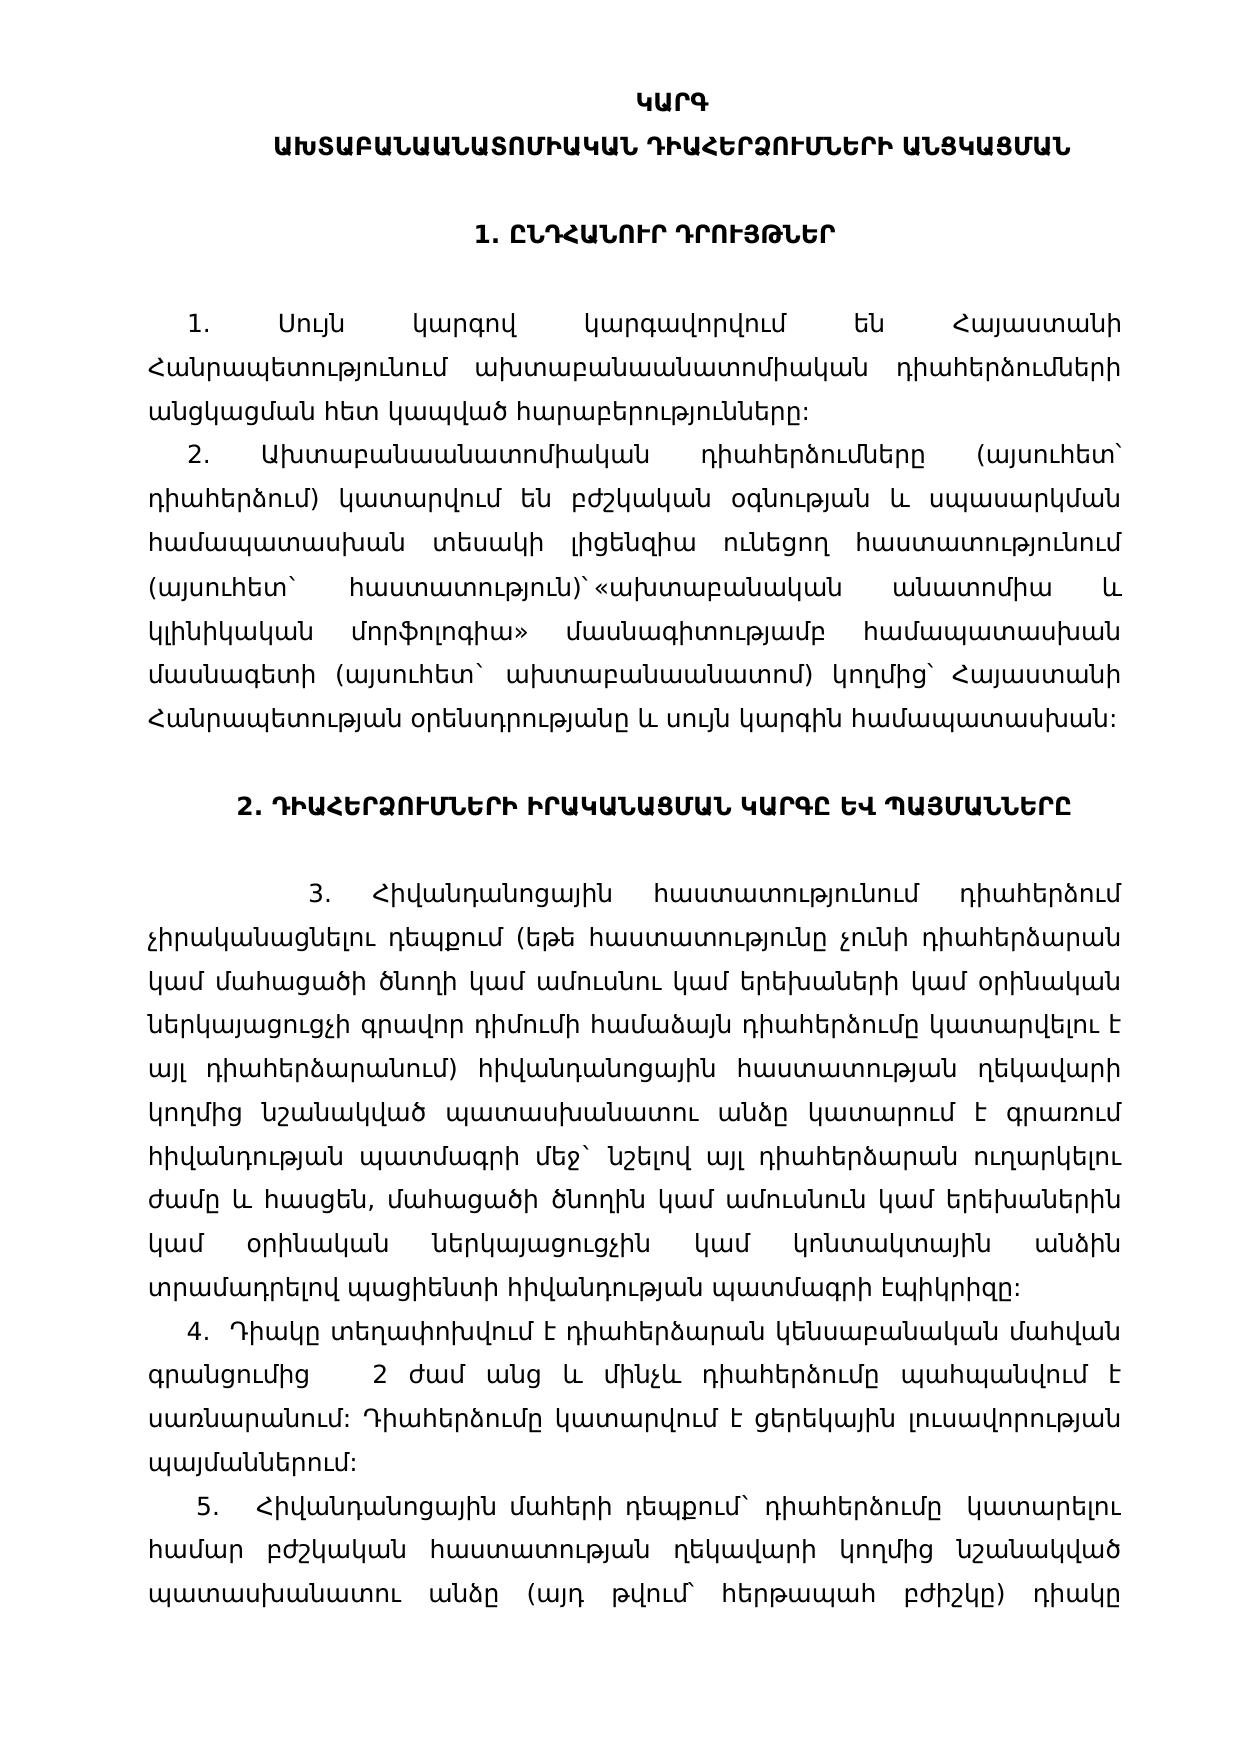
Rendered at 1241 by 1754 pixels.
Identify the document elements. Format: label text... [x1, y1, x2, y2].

text ԱԽՏԱԲԱՆԱԱՆԱՏՈՄԻԱԿԱՆ ԴԻԱՀԵՐՁՈՒՄՆԵՐԻ ԱՆՑԿԱՑՄԱՆ [148, 132, 1122, 162]
text ԿԱՐԳ [148, 89, 1122, 118]
text 3. Հիվանդանոցային հաստատությունում դիահերձում չիրականացնելու դեպքում (եթե հաստատությունը չունի դիահերձարան կամ մահացածի ծնողի կամ ամուսնու կամ երեխաների կամ օրինական ներկայացուցչի գրավոր դիմումի համաձայն դիահերձումը կատարվելու է այլ դիահերձարանում) հիվանդանոցային հաստատության ղեկավարի կողմից նշանակված պատասխանատու անձը կատարում է գրառում հիվանդության պատմագրի մեջ` նշելով այլ դիահերձարան ուղարկելու ժամը և հասցեն, մահացածի ծնողին կամ ամուսնուն կամ երեխաներին կամ օրինական ներկայացուցչին կամ կոնտակտային անձին տրամադրելով պացիենտի հիվանդության պատմագրի էպիկրիզը: [148, 879, 1122, 1302]
text 1. ԸՆԴՀԱՆՈՒՐ ԴՐՈՒՅԹՆԵՐ [148, 220, 1122, 249]
text 4. Դիակը տեղափոխվում է դիահերձարան կենսաբանական մահվան գրանցումից 2 ժամ անց և մինչև դիահերձումը պահպանվում է սառնարանում: Դիահերձումը կատարվում է ցերեկային լուսավորության պայմաններում: [148, 1317, 1122, 1477]
text 2. Ախտաբանաանատոմիական դիահերձումները (այսուհետ՝ դիահերձում) կատարվում են բժշկական օգնության և սպասարկման համապատասխան տեսակի լիցենզիա ունեցող հաստատությունում (այսուհետ` հաստատություն)՝ «ախտաբանական անատոմիա և կլինիկական մորֆոլոգիա» մասնագիտությամբ համապատասխան մասնագետի (այսուհետ` ախտաբանաանատոմ) կողմից՝ Հայաստանի Հանրապետության օրենսդրությանը և սույն կարգին համապատասխան: [148, 441, 1122, 734]
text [148, 1492, 1122, 1609]
text 1. Սույն կարգով կարգավորվում են Հայաստանի Հանրապետությունում ախտաբանաանատոմիական դիահերձումների անցկացման հետ կապված հարաբերությունները: [148, 309, 1122, 426]
text 2. ԴԻԱՀԵՐՁՈՒՄՆԵՐԻ ԻՐԱԿԱՆԱՑՄԱՆ ԿԱՐԳԸ ԵՎ ՊԱՅՄԱՆՆԵՐԸ [148, 792, 1122, 821]
